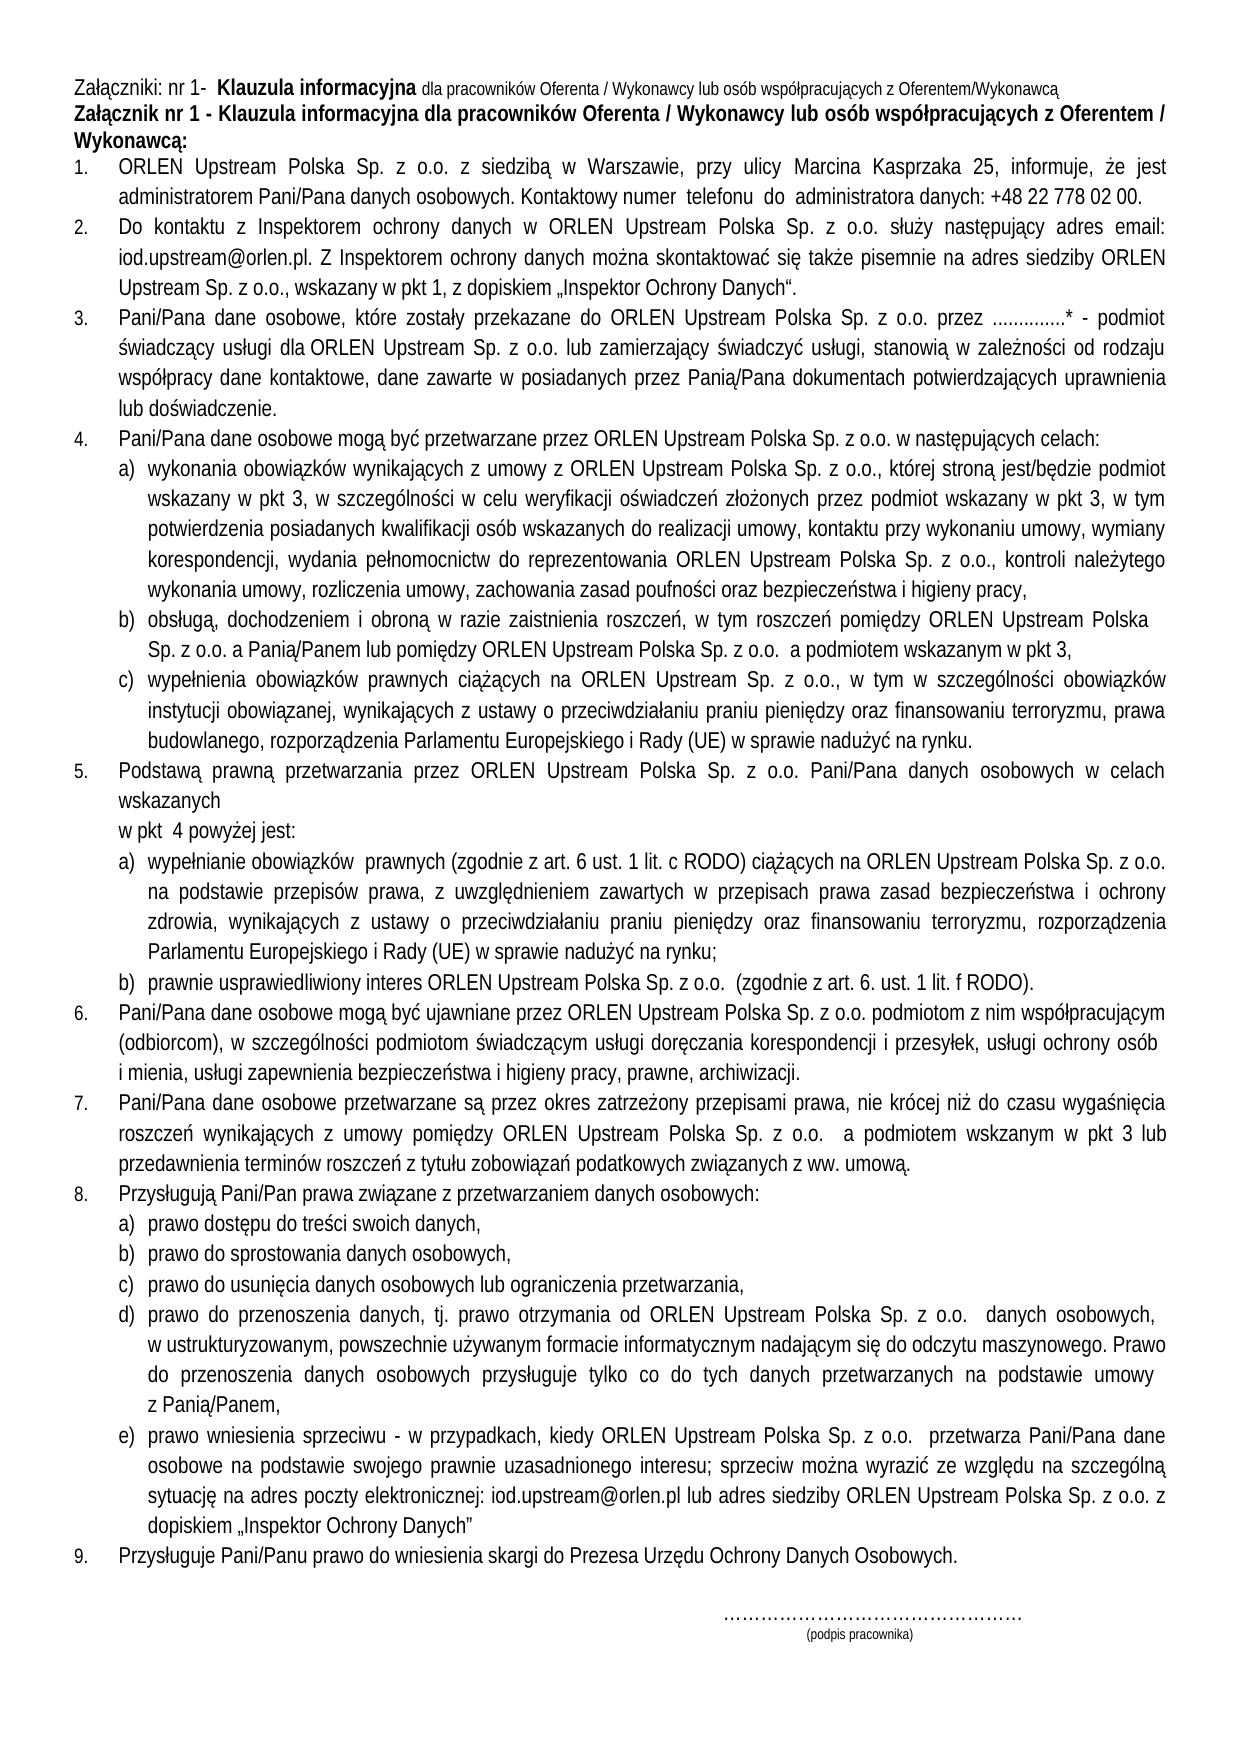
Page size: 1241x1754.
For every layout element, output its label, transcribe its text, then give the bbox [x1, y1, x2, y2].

list Do kontaktu z Inspektorem ochrony danych w ORLEN Upstream Polska Sp. z o.o. służy następujący adres email: iod.upstream@orlen.pl. Z Inspektorem ochrony danych można skontaktować się także pisemnie na adres siedziby ORLEN Upstream Sp. z o.o., wskazany w pkt 1, z dopiskiem „Inspektor Ochrony Danych“. [74, 213, 1166, 300]
text Załącznik nr 1 - Klauzula informacyjna dla pracowników Oferenta / Wykonawcy lub osób współpracujących z Oferentem / Wykonawcą: [74, 100, 1166, 153]
list prawo do sprostowania danych osobowych, [118, 1240, 1166, 1267]
list wypełnienia obowiązków prawnych ciążących na ORLEN Upstream Sp. z o.o., w tym w szczególności obowiązków instytucji obowiązanej, wynikających z ustawy o przeciwdziałaniu praniu pieniędzy oraz finansowaniu terroryzmu, prawa budowlanego, rozporządzenia Parlamentu Europejskiego i Rady (UE) w sprawie nadużyć na rynku. [118, 666, 1166, 753]
list prawo wniesienia sprzeciwu - w przypadkach, kiedy ORLEN Upstream Polska Sp. z o.o. przetwarza Pani/Pana dane osobowe na podstawie swojego prawnie uzasadnionego interesu; sprzeciw można wyrazić ze względu na szczególną sytuację na adres poczty elektronicznej: iod.upstream@orlen.pl lub adres siedziby ORLEN Upstream Polska Sp. z o.o. z dopiskiem „Inspektor Ochrony Danych” [118, 1422, 1166, 1539]
text ………………………………………… [74, 1599, 1166, 1625]
list Pani/Pana dane osobowe przetwarzane są przez okres zatrzeżony przepisami prawa, nie krócej niż do czasu wygaśnięcia roszczeń wynikających z umowy pomiędzy ORLEN Upstream Polska Sp. z o.o. a podmiotem wskzanym w pkt 3 lub przedawnienia terminów roszczeń z tytułu zobowiązań podatkowych związanych z ww. umową. [74, 1089, 1166, 1176]
list ORLEN Upstream Polska Sp. z o.o. z siedzibą w Warszawie, przy ulicy Marcina Kasprzaka 25, informuje, że jest administratorem Pani/Pana danych osobowych. Kontaktowy numer telefonu do administratora danych: +48 22 778 02 00. [74, 153, 1166, 209]
list prawo do przenoszenia danych, tj. prawo otrzymania od ORLEN Upstream Polska Sp. z o.o. danych osobowych, w ustrukturyzowanym, powszechnie używanym formacie informatycznym nadającym się do odczytu maszynowego. Prawo do przenoszenia danych osobowych przysługuje tylko co do tych danych przetwarzanych na podstawie umowy z Panią/Panem, [118, 1301, 1166, 1418]
list wykonania obowiązków wynikających z umowy z ORLEN Upstream Polska Sp. z o.o., której stroną jest/będzie podmiot wskazany w pkt 3, w szczególności w celu weryfikacji oświadczeń złożonych przez podmiot wskazany w pkt 3, w tym potwierdzenia posiadanych kwalifikacji osób wskazanych do realizacji umowy, kontaktu przy wykonaniu umowy, wymiany korespondencji, wydania pełnomocnictw do reprezentowania ORLEN Upstream Polska Sp. z o.o., kontroli należytego wykonania umowy, rozliczenia umowy, zachowania zasad poufności oraz bezpieczeństwa i higieny pracy, [118, 455, 1166, 602]
list obsługą, dochodzeniem i obroną w razie zaistnienia roszczeń, w tym roszczeń pomiędzy ORLEN Upstream Polska Sp. z o.o. a Panią/Panem lub pomiędzy ORLEN Upstream Polska Sp. z o.o. a podmiotem wskazanym w pkt 3, [118, 606, 1166, 663]
list Podstawą prawną przetwarzania przez ORLEN Upstream Polska Sp. z o.o. Pani/Pana danych osobowych w celach wskazanych w pkt 4 powyżej jest: [74, 757, 1166, 844]
list Pani/Pana dane osobowe mogą być ujawniane przez ORLEN Upstream Polska Sp. z o.o. podmiotom z nim współpracującym (odbiorcom), w szczególności podmiotom świadczącym usługi doręczania korespondencji i przesyłek, usługi ochrony osób i mienia, usługi zapewnienia bezpieczeństwa i higieny pracy, prawne, archiwizacji. [74, 999, 1166, 1086]
list prawo do usunięcia danych osobowych lub ograniczenia przetwarzania, [118, 1271, 1166, 1297]
text (podpis pracownika) [74, 1625, 1166, 1642]
text Załączniki: nr 1- Klauzula informacyjna dla pracowników Oferenta / Wykonawcy lub osób współpracujących z Oferentem/Wykonawcą [74, 74, 1166, 100]
list Przysługuje Pani/Panu prawo do wniesienia skargi do Prezesa Urzędu Ochrony Danych Osobowych. [74, 1542, 1166, 1569]
list prawo dostępu do treści swoich danych, [118, 1210, 1166, 1237]
list wypełnianie obowiązków prawnych (zgodnie z art. 6 ust. 1 lit. c RODO) ciążących na ORLEN Upstream Polska Sp. z o.o. na podstawie przepisów prawa, z uwzględnieniem zawartych w przepisach prawa zasad bezpieczeństwa i ochrony zdrowia, wynikających z ustawy o przeciwdziałaniu praniu pieniędzy oraz finansowaniu terroryzmu, rozporządzenia Parlamentu Europejskiego i Rady (UE) w sprawie nadużyć na rynku; [118, 848, 1166, 965]
list Pani/Pana dane osobowe mogą być przetwarzane przez ORLEN Upstream Polska Sp. z o.o. w następujących celach: [74, 425, 1166, 451]
list Pani/Pana dane osobowe, które zostały przekazane do ORLEN Upstream Polska Sp. z o.o. przez ..............* - podmiot świadczący usługi dla ORLEN Upstream Sp. z o.o. lub zamierzający świadczyć usługi, stanowią w zależności od rodzaju współpracy dane kontaktowe, dane zawarte w posiadanych przez Panią/Pana dokumentach potwierdzających uprawnienia lub doświadczenie. [74, 304, 1166, 421]
list Przysługują Pani/Pan prawa związane z przetwarzaniem danych osobowych: [74, 1180, 1166, 1206]
list prawnie usprawiedliwiony interes ORLEN Upstream Polska Sp. z o.o. (zgodnie z art. 6. ust. 1 lit. f RODO). [118, 968, 1166, 995]
